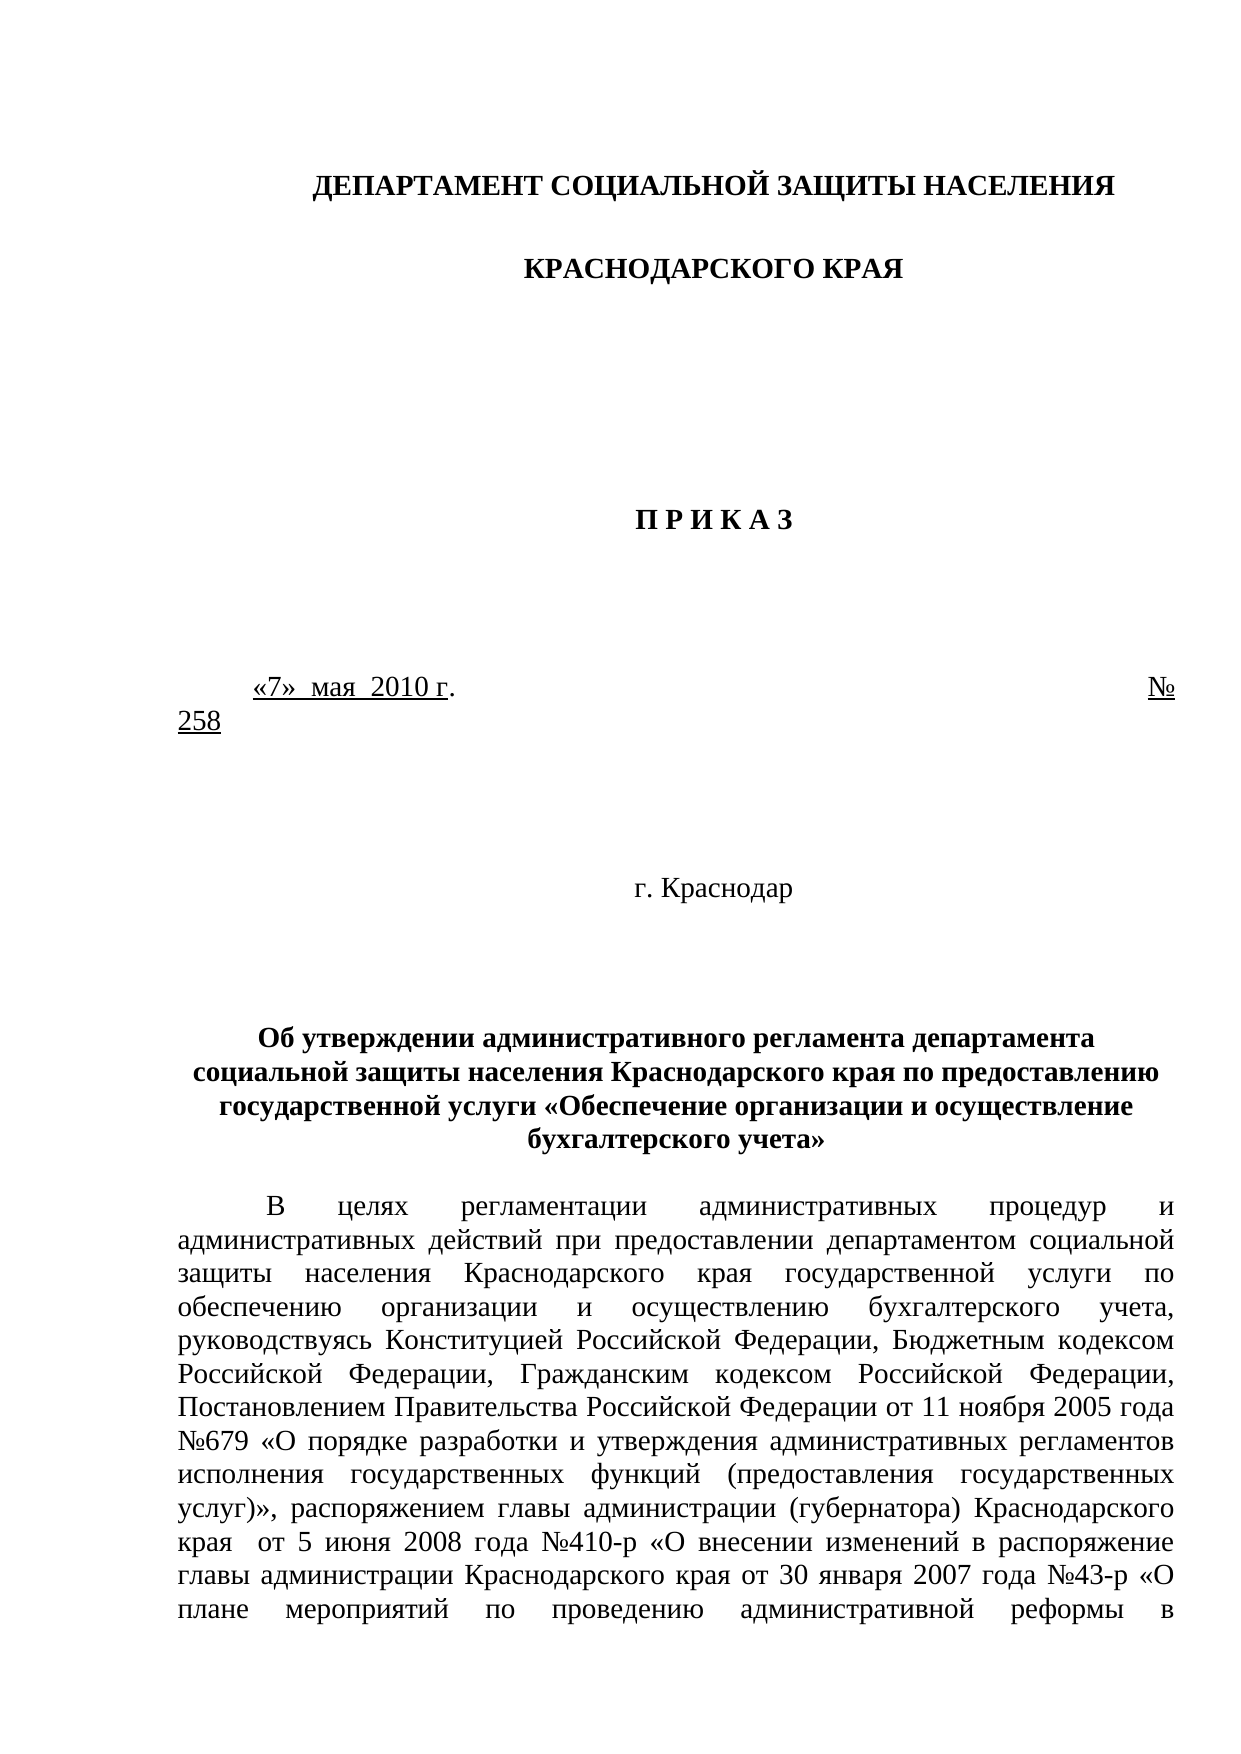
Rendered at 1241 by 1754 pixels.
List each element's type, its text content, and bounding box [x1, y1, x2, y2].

text ДЕПАРТАМЕНТ СОЦИАЛЬНОЙ ЗАЩИТЫ НАСЕЛЕНИЯ [177, 168, 1175, 202]
text П Р И К А З [177, 502, 1175, 536]
text социальной защиты населения Краснодарского края по предоставлению государственной услуги «Обеспечение организации и осуществление [177, 1054, 1175, 1121]
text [177, 1188, 1175, 1624]
text бухгалтерского учета» [177, 1121, 1175, 1155]
text г. Краснодар [177, 870, 1175, 903]
text «7» мая 2010 г. № 258 [177, 669, 1175, 736]
text КРАСНОДАРСКОГО КРАЯ [177, 252, 1175, 285]
text Об утверждении административного регламента департамента [177, 1021, 1175, 1054]
